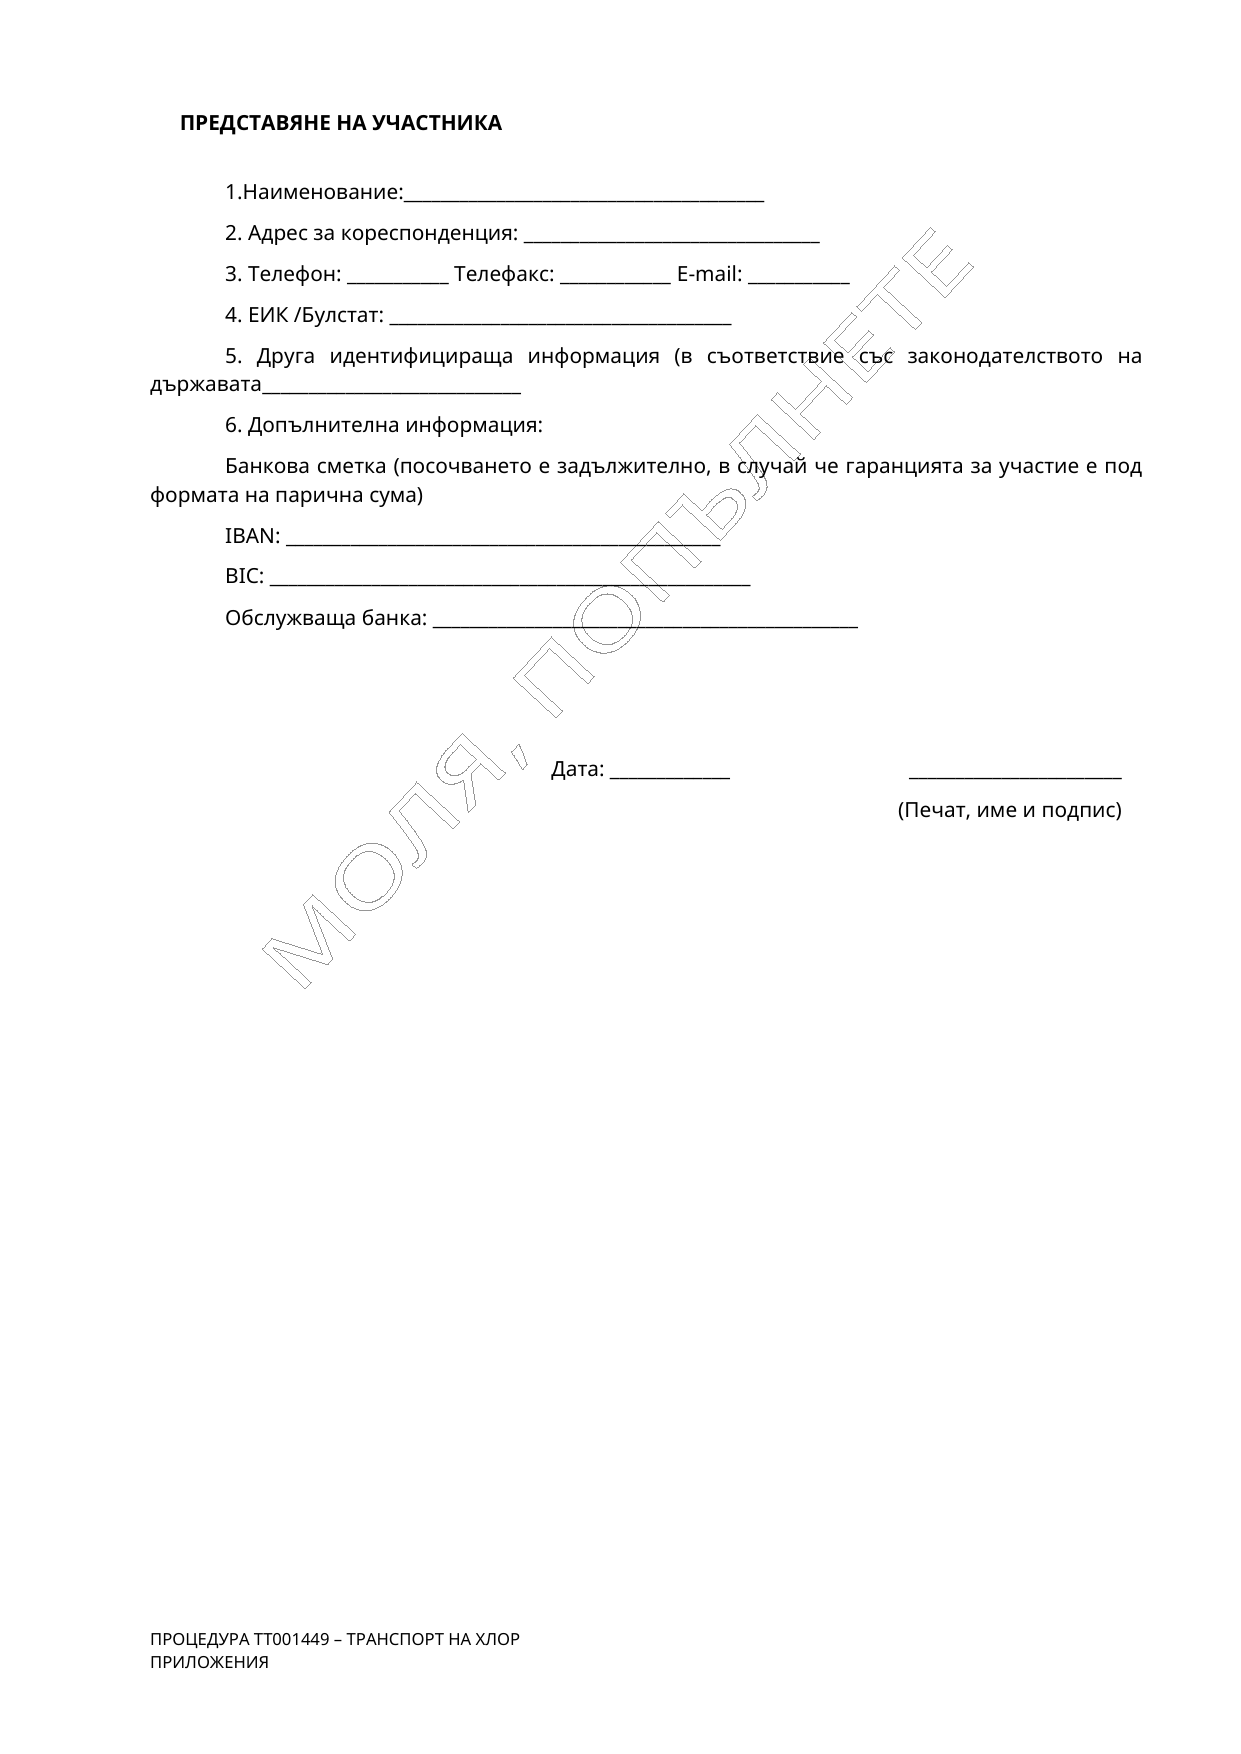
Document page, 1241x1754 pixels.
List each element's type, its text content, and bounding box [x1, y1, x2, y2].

text ПРЕДСТАВЯНЕ НА УЧАСТНИКА [179, 108, 1143, 136]
text 5. Друга идентифицираща информация (в съответствие със законодателството на държавата____________________________ [150, 341, 1143, 398]
text 4. ЕИК /Булстат: _____________________________________ [150, 300, 1143, 328]
text 3. Телефон: ___________ Телефакс: ____________ E-mail: ___________ [150, 259, 1143, 288]
text IBAN: _______________________________________________ [150, 521, 1143, 549]
text Банкова сметка (посочването е задължително, в случай че гаранцията за участие е под формата на парична сума) [150, 451, 1143, 508]
text BIC: ____________________________________________________ [150, 562, 1143, 590]
text (Печат, име и подпис) [150, 795, 1122, 823]
text 1.Наименование:_______________________________________ [150, 177, 1143, 206]
text Обслужваща банка: ______________________________________________ [150, 603, 1143, 631]
text 2. Адрес за кореспонденция: ________________________________ [150, 218, 1143, 247]
text Дата: _____________ _______________________ [150, 754, 1122, 782]
text 6. Допълнителна информация: [150, 410, 1143, 439]
